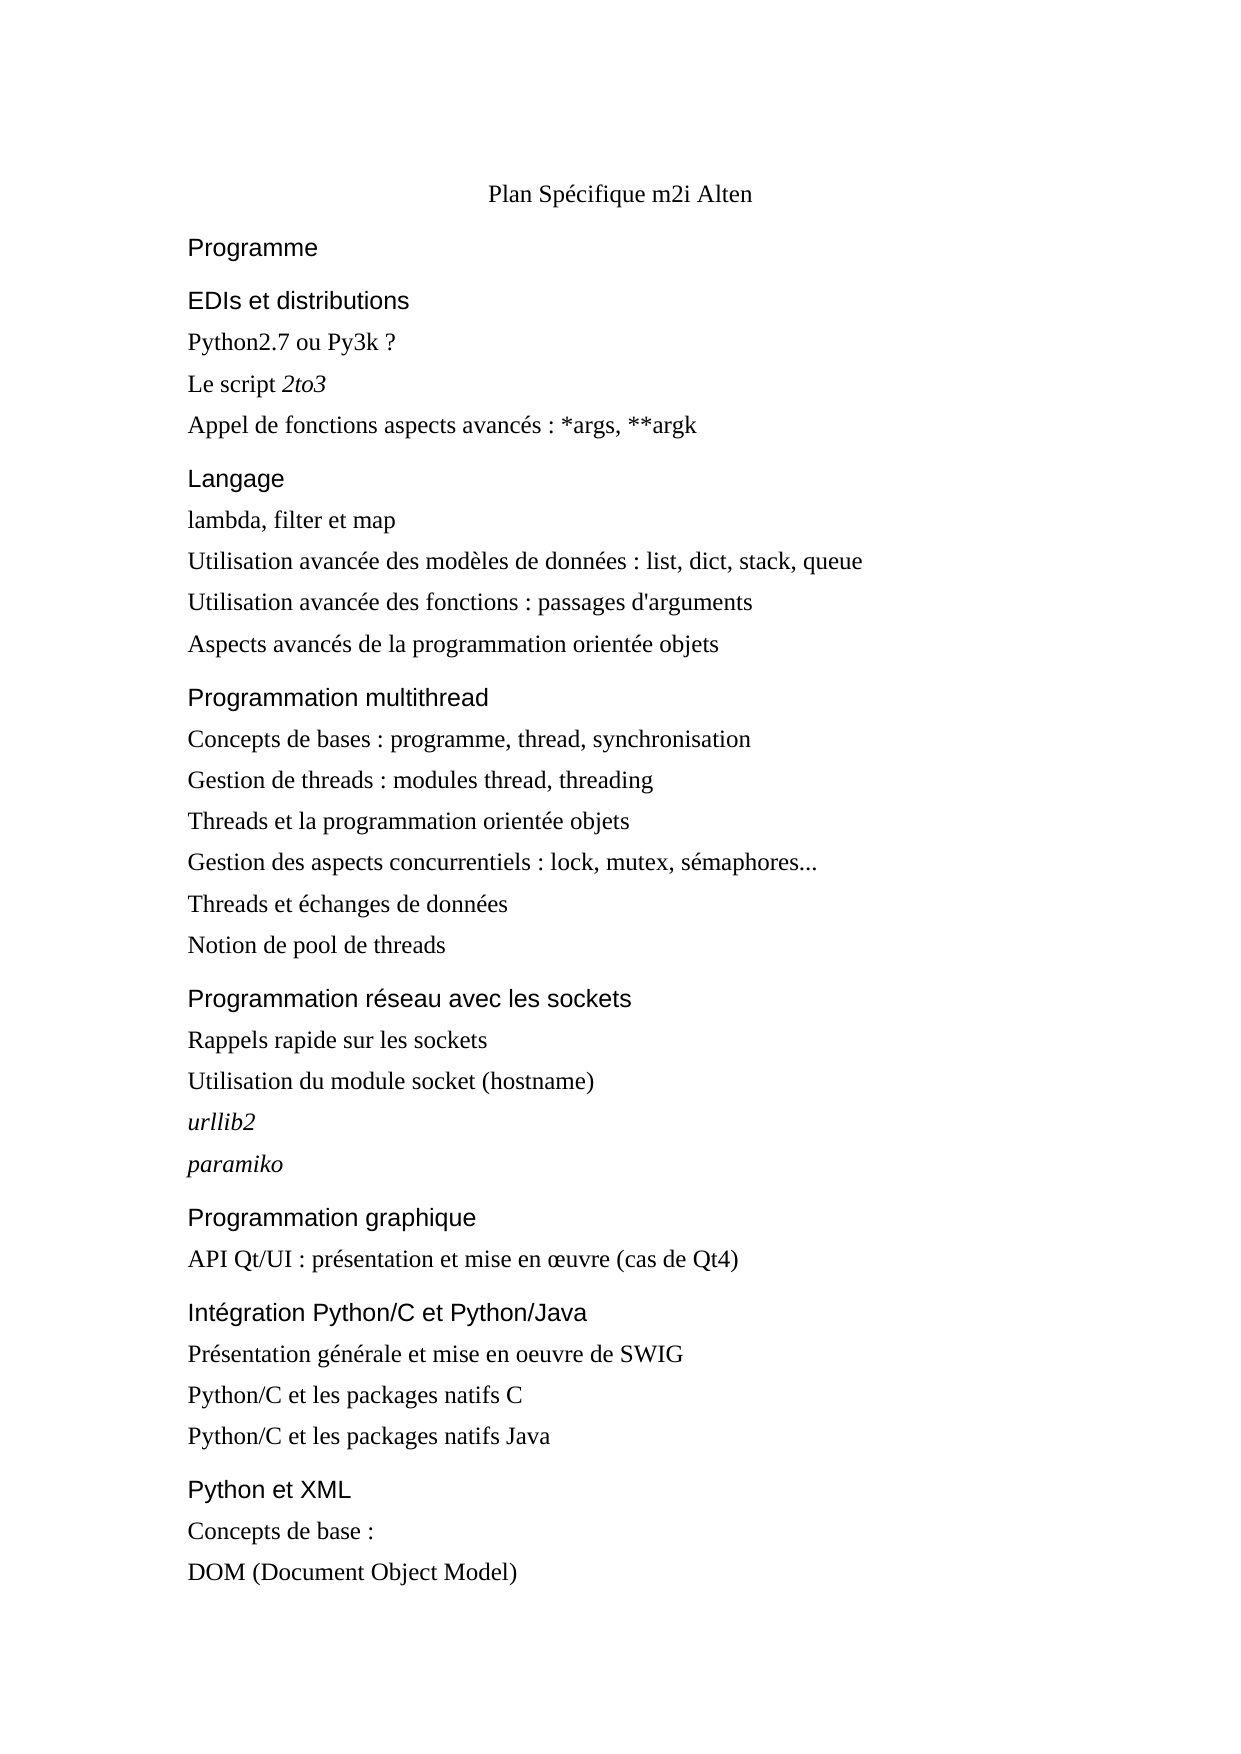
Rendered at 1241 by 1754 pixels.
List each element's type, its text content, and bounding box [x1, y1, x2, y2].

text Notion de pool de threads [187, 930, 1053, 959]
text Threads et échanges de données [187, 889, 1053, 917]
text Threads et la programmation orientée objets [187, 806, 1053, 835]
text Utilisation du module socket (hostname) [187, 1066, 1053, 1095]
list Programmation graphique [187, 1202, 1053, 1231]
text DOM (Document Object Model) [187, 1557, 1053, 1586]
text API Qt/UI : présentation et mise en œuvre (cas de Qt4) [187, 1244, 1053, 1272]
list Programme [187, 232, 1053, 261]
text lambda, filter et map [187, 505, 1053, 534]
text Python/C et les packages natifs C [187, 1380, 1053, 1409]
text urllib2 [187, 1107, 1053, 1136]
text Rappels rapide sur les sockets [187, 1025, 1053, 1054]
text Concepts de base : [187, 1516, 1053, 1545]
text Utilisation avancée des modèles de données : list, dict, stack, queue [187, 546, 1053, 575]
text Le script 2to3 [187, 369, 1053, 397]
text paramiko [187, 1149, 1053, 1177]
text Aspects avancés de la programmation orientée objets [187, 629, 1053, 657]
list EDIs et distributions [187, 286, 1053, 315]
list Python et XML [187, 1475, 1053, 1504]
list Langage [187, 464, 1053, 492]
text Utilisation avancée des fonctions : passages d'arguments [187, 587, 1053, 616]
text Python/C et les packages natifs Java [187, 1421, 1053, 1450]
text Gestion des aspects concurrentiels : lock, mutex, sémaphores... [187, 847, 1053, 876]
list Programmation multithread [187, 682, 1053, 711]
text Python2.7 ou Py3k ? [187, 327, 1053, 356]
text Appel de fonctions aspects avancés : *args, **argk [187, 410, 1053, 439]
text Gestion de threads : modules thread, threading [187, 765, 1053, 794]
list Programmation réseau avec les sockets [187, 984, 1053, 1012]
text Présentation générale et mise en oeuvre de SWIG [187, 1339, 1053, 1367]
text Concepts de bases : programme, thread, synchronisation [187, 724, 1053, 752]
list Intégration Python/C et Python/Java [187, 1297, 1053, 1326]
title Plan Spécifique m2i Alten [187, 179, 1053, 207]
